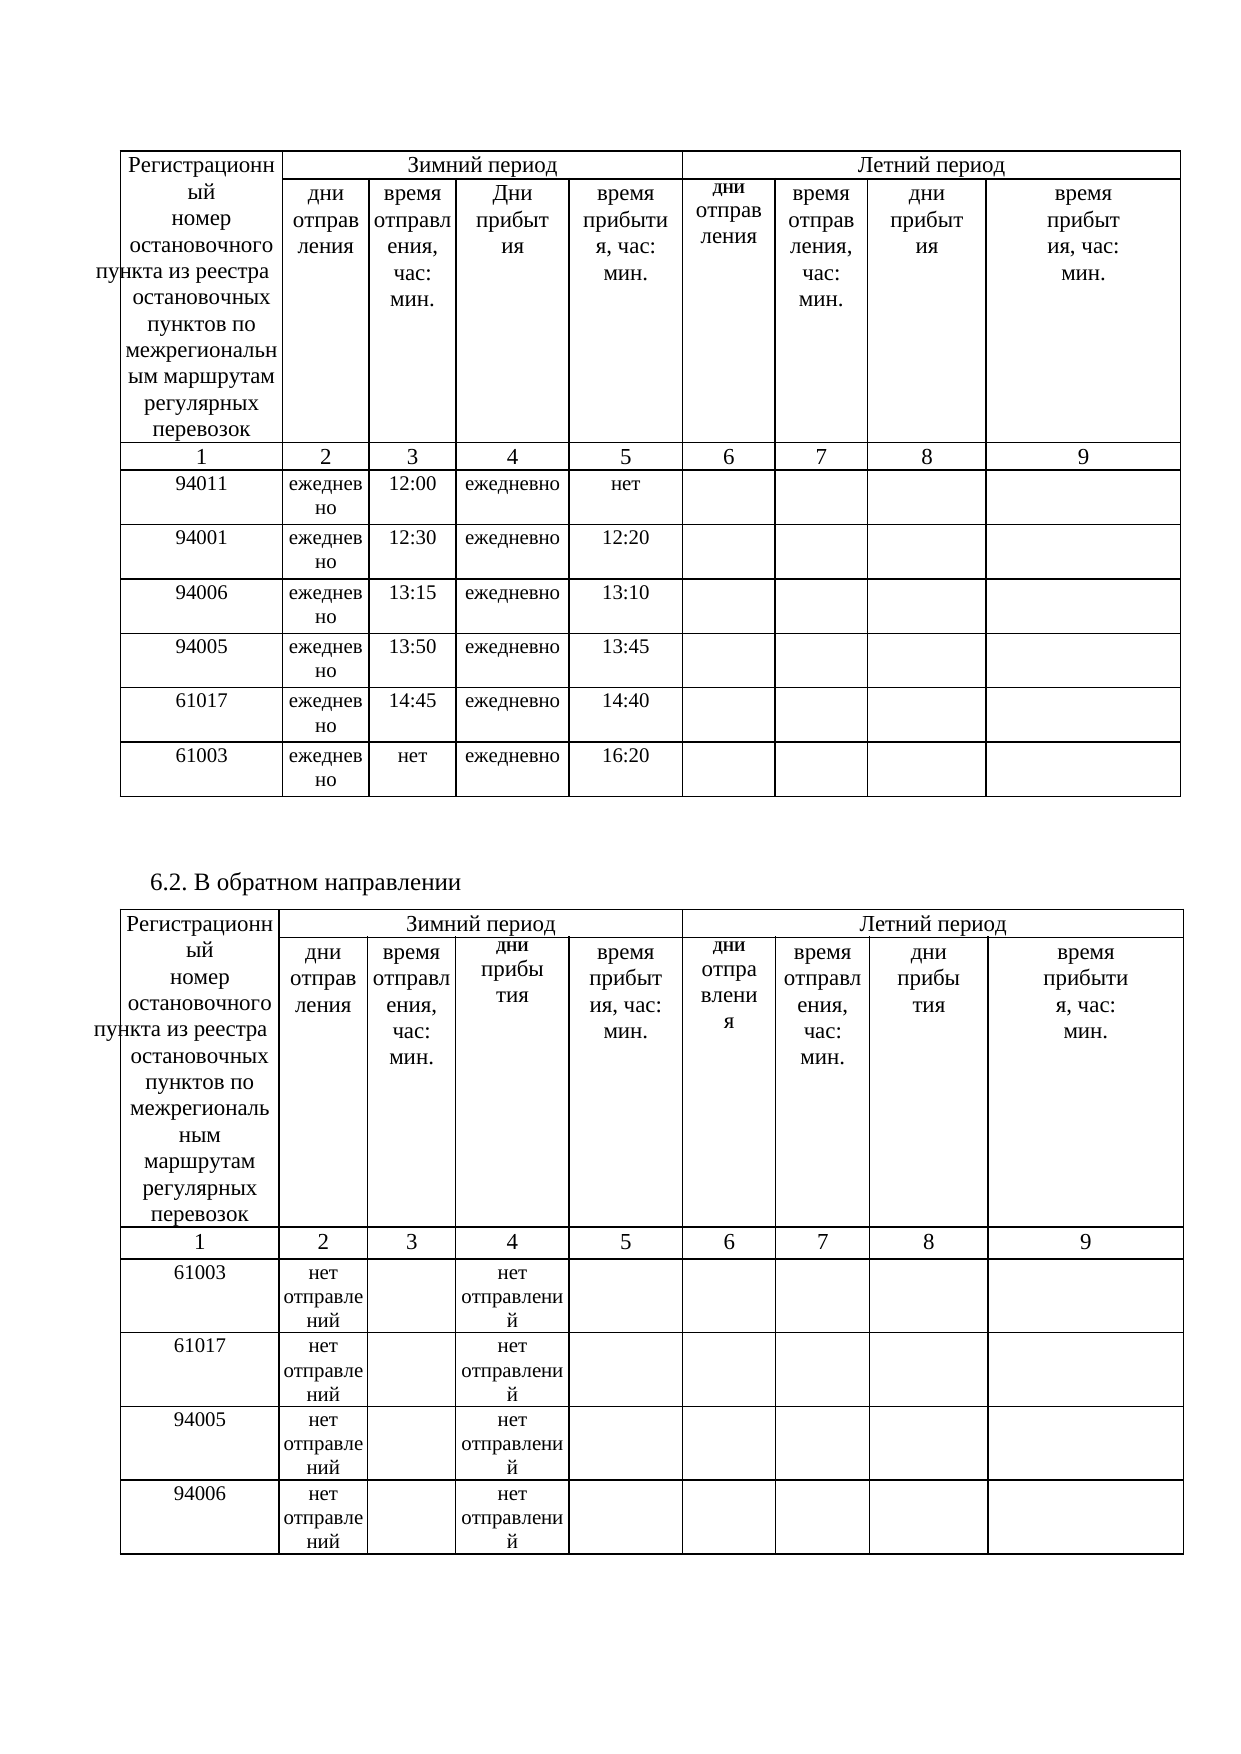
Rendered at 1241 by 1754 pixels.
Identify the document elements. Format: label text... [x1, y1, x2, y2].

table_cell [683, 688, 774, 741]
table_cell [776, 1333, 869, 1406]
table_cell нет отправлений [456, 1481, 568, 1553]
table_cell [987, 634, 1180, 687]
table_cell [776, 688, 867, 741]
table_cell [776, 525, 867, 578]
table_cell дни прибы тия [870, 938, 987, 1226]
table_cell 8 [868, 443, 985, 469]
table_header Зимний период [283, 152, 682, 178]
table_cell [570, 1481, 682, 1553]
table_cell 16:20 [570, 743, 682, 796]
table_cell [987, 471, 1180, 524]
table_cell [989, 1407, 1183, 1479]
table_cell нет отправлений [456, 1407, 568, 1479]
table_cell время отправл ения, час: мин. [368, 938, 455, 1226]
table_cell [868, 471, 985, 524]
table_header Зимний период [280, 910, 682, 936]
table_cell нет отправлений [456, 1333, 568, 1406]
table_cell [776, 634, 867, 687]
table_cell ежедневно [457, 743, 568, 796]
table_cell [989, 1481, 1183, 1553]
table_cell 61017 [121, 688, 282, 741]
table_cell 9 [989, 1228, 1183, 1258]
table_cell [868, 634, 985, 687]
table_cell нет отправлений [456, 1260, 568, 1332]
table_cell [368, 1407, 455, 1479]
table_cell [368, 1260, 455, 1332]
table_cell 3 [368, 1228, 455, 1258]
table_cell нет отправлений [280, 1481, 367, 1553]
table_cell [987, 743, 1180, 796]
table_cell время прибыти я, час: мин. [570, 180, 682, 441]
table_cell ежедневно [457, 688, 568, 741]
table_cell дни прибыт ия [868, 180, 985, 441]
table_cell дни отправ ления [280, 938, 367, 1226]
table_cell 5 [570, 1228, 682, 1258]
table_cell ежедневно [283, 525, 368, 578]
table_cell нет [370, 743, 455, 796]
table_cell 2 [283, 443, 368, 469]
table_cell 1 [121, 1228, 278, 1258]
table_cell 13:50 [370, 634, 455, 687]
table_cell [776, 1260, 869, 1332]
table_cell время отправл ения, час: мин. [776, 938, 869, 1226]
table_cell 4 [456, 1228, 568, 1258]
table_cell 94005 [121, 1407, 278, 1479]
table_cell ежедневно [457, 580, 568, 632]
table_cell 94011 [121, 471, 282, 524]
table_cell 13:15 [370, 580, 455, 632]
table_cell 14:45 [370, 688, 455, 741]
table_cell [683, 580, 774, 632]
table_cell ежедневно [283, 471, 368, 524]
table_cell 61017 [121, 1333, 278, 1406]
table_header Регистрационный номер остановочного пункта из реестра остановочных пунктов по межрегиональным маршрутам регулярных перевозок [121, 152, 282, 441]
table_cell 5 [570, 443, 682, 469]
table_cell [570, 1260, 682, 1332]
table_cell [987, 688, 1180, 741]
table_cell ежедневно [283, 688, 368, 741]
table_cell ежедневно [283, 634, 368, 687]
table_cell 4 [457, 443, 568, 469]
table_cell [868, 525, 985, 578]
table_cell [987, 525, 1180, 578]
table_cell время прибыт ия, час: мин. [570, 938, 682, 1226]
table_cell [683, 471, 774, 524]
table_cell 2 [280, 1228, 367, 1258]
table_cell [683, 525, 774, 578]
table_cell время прибыт ия, час: мин. [987, 180, 1180, 441]
table_cell 13:10 [570, 580, 682, 632]
table_cell [570, 1407, 682, 1479]
table_cell Дни прибыт ия [457, 180, 568, 441]
table_cell [776, 1481, 869, 1553]
table_cell 94001 [121, 525, 282, 578]
table_cell дни отправ ления [283, 180, 368, 441]
table_cell [368, 1333, 455, 1406]
table_cell [870, 1481, 987, 1553]
table_cell [776, 471, 867, 524]
table_cell [870, 1260, 987, 1332]
table_cell ДНИ прибы тия [456, 938, 568, 1226]
table_cell [989, 1333, 1183, 1406]
table_cell 61003 [121, 743, 282, 796]
table_cell ежедневно [457, 471, 568, 524]
text 6.2. В обратном направлении [150, 867, 1090, 896]
table_cell 14:40 [570, 688, 682, 741]
table_cell время прибыти я, час: мин. [989, 938, 1183, 1226]
table_cell 1 [121, 443, 282, 469]
table_cell [870, 1407, 987, 1479]
table_cell 13:45 [570, 634, 682, 687]
table_cell 9 [987, 443, 1180, 469]
table_cell 7 [776, 1228, 869, 1258]
table_cell нет отправлений [280, 1333, 367, 1406]
table_cell ежедневно [457, 525, 568, 578]
table_cell ДНИ отпра влени я [683, 938, 775, 1226]
table_header Регистрационный номер остановочного пункта из реестра остановочных пунктов по межрегиональным маршрутам регулярных перевозок [121, 910, 278, 1226]
table_cell 6 [683, 443, 774, 469]
table_cell 12:30 [370, 525, 455, 578]
table_cell [776, 1407, 869, 1479]
table_cell [368, 1481, 455, 1553]
table_cell 61003 [121, 1260, 278, 1332]
table_cell время отправ ления, час: мин. [776, 180, 867, 441]
table_cell 12:20 [570, 525, 682, 578]
table_cell [683, 1260, 775, 1332]
table_cell [683, 634, 774, 687]
table_cell [570, 1333, 682, 1406]
table_cell [868, 743, 985, 796]
table_cell нет [570, 471, 682, 524]
table_cell 12:00 [370, 471, 455, 524]
table_cell 3 [370, 443, 455, 469]
table_cell [870, 1333, 987, 1406]
table_cell 94005 [121, 634, 282, 687]
table_cell 6 [683, 1228, 775, 1258]
table_cell время отправл ения, час: мин. [370, 180, 455, 441]
table_cell [987, 580, 1180, 632]
table_cell [868, 688, 985, 741]
table_header Летний период [683, 152, 1180, 178]
table_cell [989, 1260, 1183, 1332]
table_cell [683, 1481, 775, 1553]
table_cell [868, 580, 985, 632]
table_cell 94006 [121, 580, 282, 632]
table_cell [776, 580, 867, 632]
table_cell 7 [776, 443, 867, 469]
table_cell нет отправлений [280, 1260, 367, 1332]
table_cell нет отправлений [280, 1407, 367, 1479]
table_cell 94006 [121, 1481, 278, 1553]
table_cell [776, 743, 867, 796]
table_cell ежедневно [283, 580, 368, 632]
table_cell [683, 1333, 775, 1406]
table_header Летний период [683, 910, 1183, 936]
table_cell ежедневно [283, 743, 368, 796]
table_cell 8 [870, 1228, 987, 1258]
table_cell [683, 1407, 775, 1479]
table_cell [683, 743, 774, 796]
table_cell ежедневно [457, 634, 568, 687]
table_cell ДНИ отправ ления [683, 180, 774, 441]
